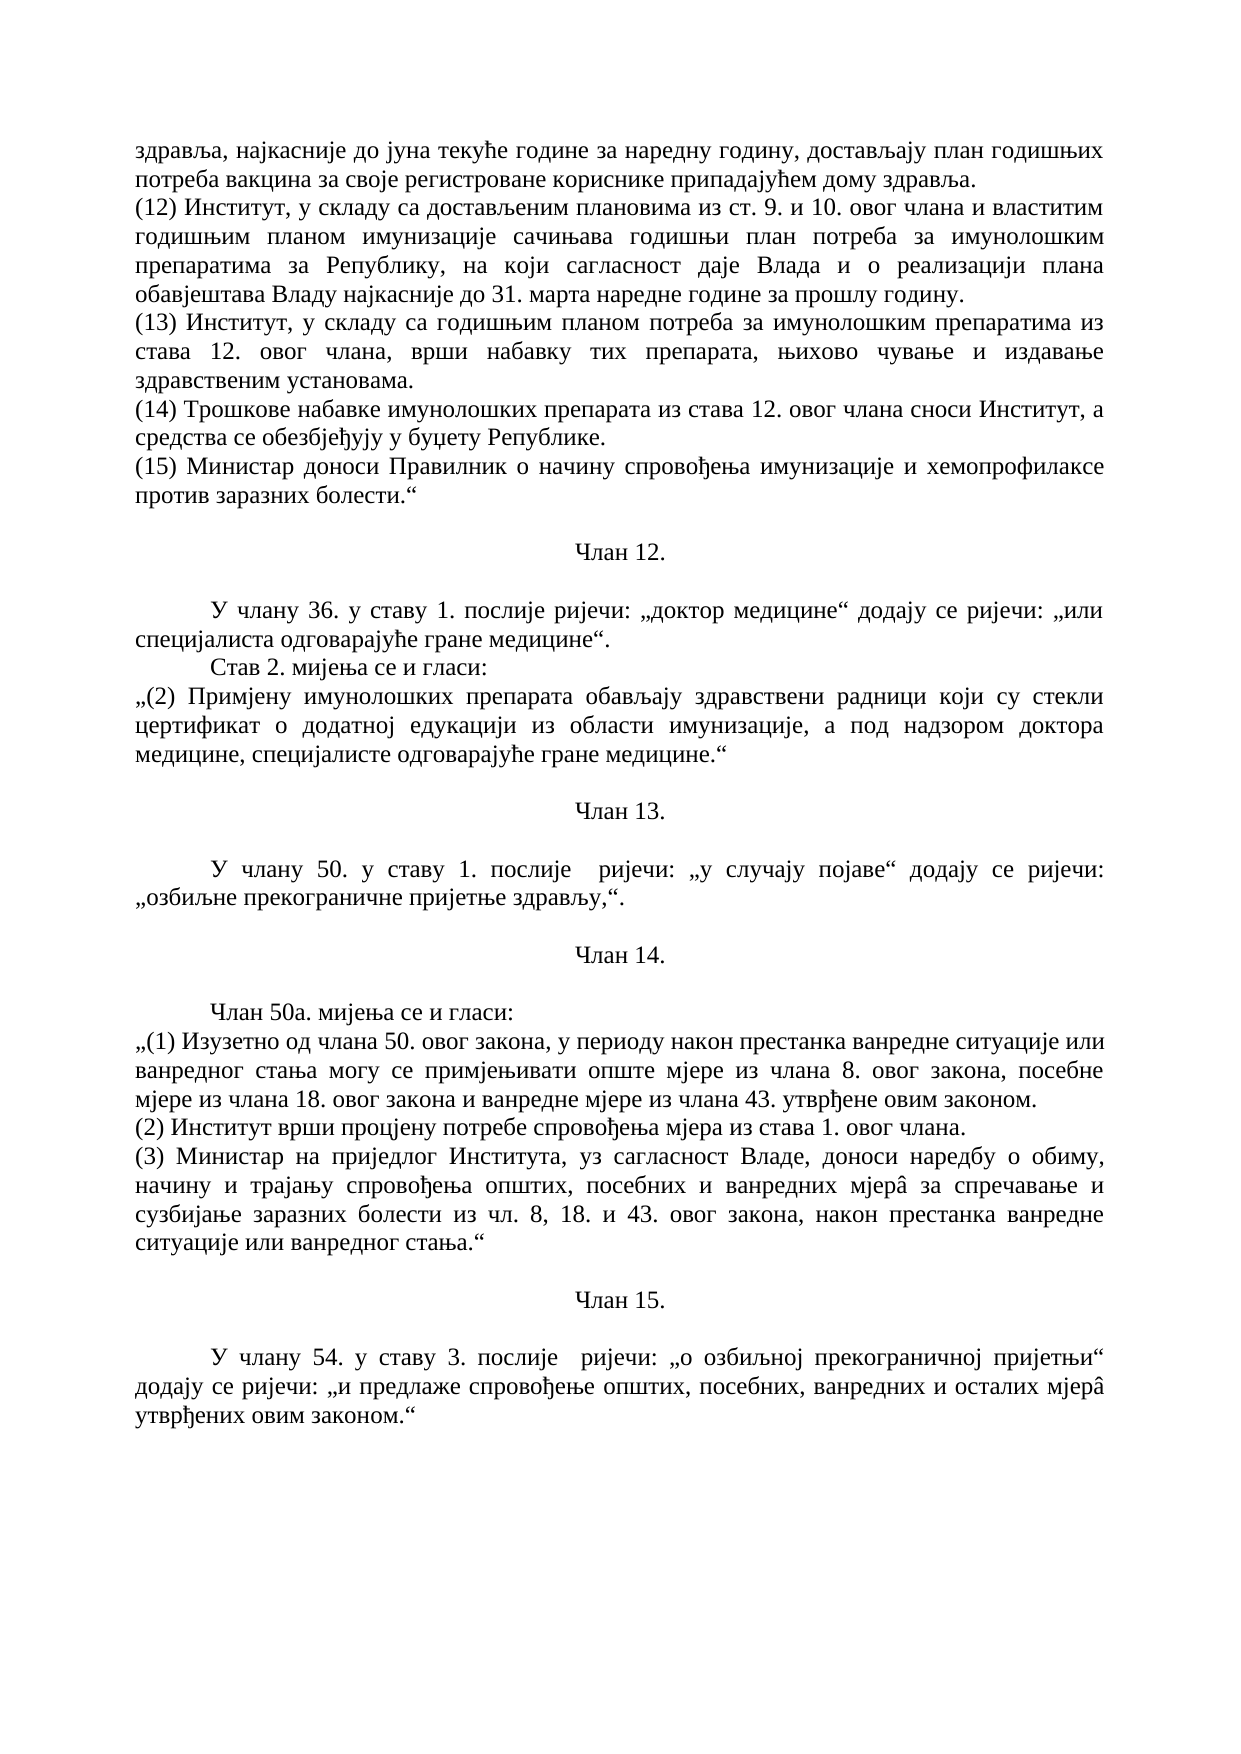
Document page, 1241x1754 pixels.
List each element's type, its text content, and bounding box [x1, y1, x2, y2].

text (15) Министар доноси Правилник о начину спровођења имунизације и хемопрофилаксе против заразних болести.“ [135, 451, 1105, 509]
text „(1) Изузетно од члана 50. овог закона, у периоду након престанка ванредне ситуације или ванредног стања могу се примјењивати опште мјере из члана 8. овог закона, посебне мјере из члана 18. овог закона и ванредне мјере из члана 43. утврђене овим законом. [135, 1026, 1105, 1112]
text (14) Трошкове набавке имунолошких препарата из става 12. овог члана сноси Институт, а средства се обезбјеђују у буџету Републике. [135, 394, 1105, 451]
text Члан 13. [135, 796, 1105, 825]
text „(2) Примјену имунолошких препарата обављају здравствени радници који су стекли цертификат о додатној едукацији из области имунизације, а под надзором доктора медицине, специјалисте одговарајуће гране медицине.“ [135, 681, 1105, 767]
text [135, 135, 1105, 192]
text Члан 15. [135, 1285, 1105, 1314]
text (2) Институт врши процјену потребе спровођења мјера из става 1. овог члана. [135, 1112, 1105, 1141]
text У члану 36. у ставу 1. послије ријечи: „доктор медицине“ додају се ријечи: „или специјалиста одговарајуће гране медицине“. [135, 595, 1105, 652]
text (13) Институт, у складу са годишњим планом потреба за имунолошким препаратима из става 12. овог члана, врши набавку тих препарата, њихово чување и издавање здравственим установама. [135, 307, 1105, 394]
text Члан 12. [135, 537, 1105, 566]
text (3) Министар на приједлог Института, уз сагласност Владе, доноси наредбу о обиму, начину и трајању спровођења општих, посебних и ванредних мјерâ за спречавање и сузбијање заразних болести из чл. 8, 18. и 43. овог закона, након престанка ванредне ситуације или ванредног стања.“ [135, 1141, 1105, 1256]
text У члану 54. у ставу 3. послије ријечи: „о озбиљној прекограничној пријетњи“ додају се ријечи: „и предлаже спровођење општих, посебних, ванредних и осталих мјерâ утврђених овим законом.“ [135, 1342, 1105, 1429]
text (12) Институт, у складу са достављеним плановима из ст. 9. и 10. овог члана и властитим годишњим планом имунизације сачињава годишњи план потреба за имунолошким препаратима за Републику, на који сагласност даје Влада и о реализацији плана обавјештава Владу најкасније до 31. марта наредне године за прошлу годину. [135, 192, 1105, 307]
text У члану 50. у ставу 1. послије ријечи: „у случају појаве“ додају се ријечи: „озбиљне прекограничне пријетње здрављу,“. [135, 854, 1105, 911]
text Став 2. мијења се и гласи: [135, 652, 1105, 681]
text Члан 50а. мијења се и гласи: [135, 997, 1105, 1026]
text Члан 14. [135, 940, 1105, 969]
